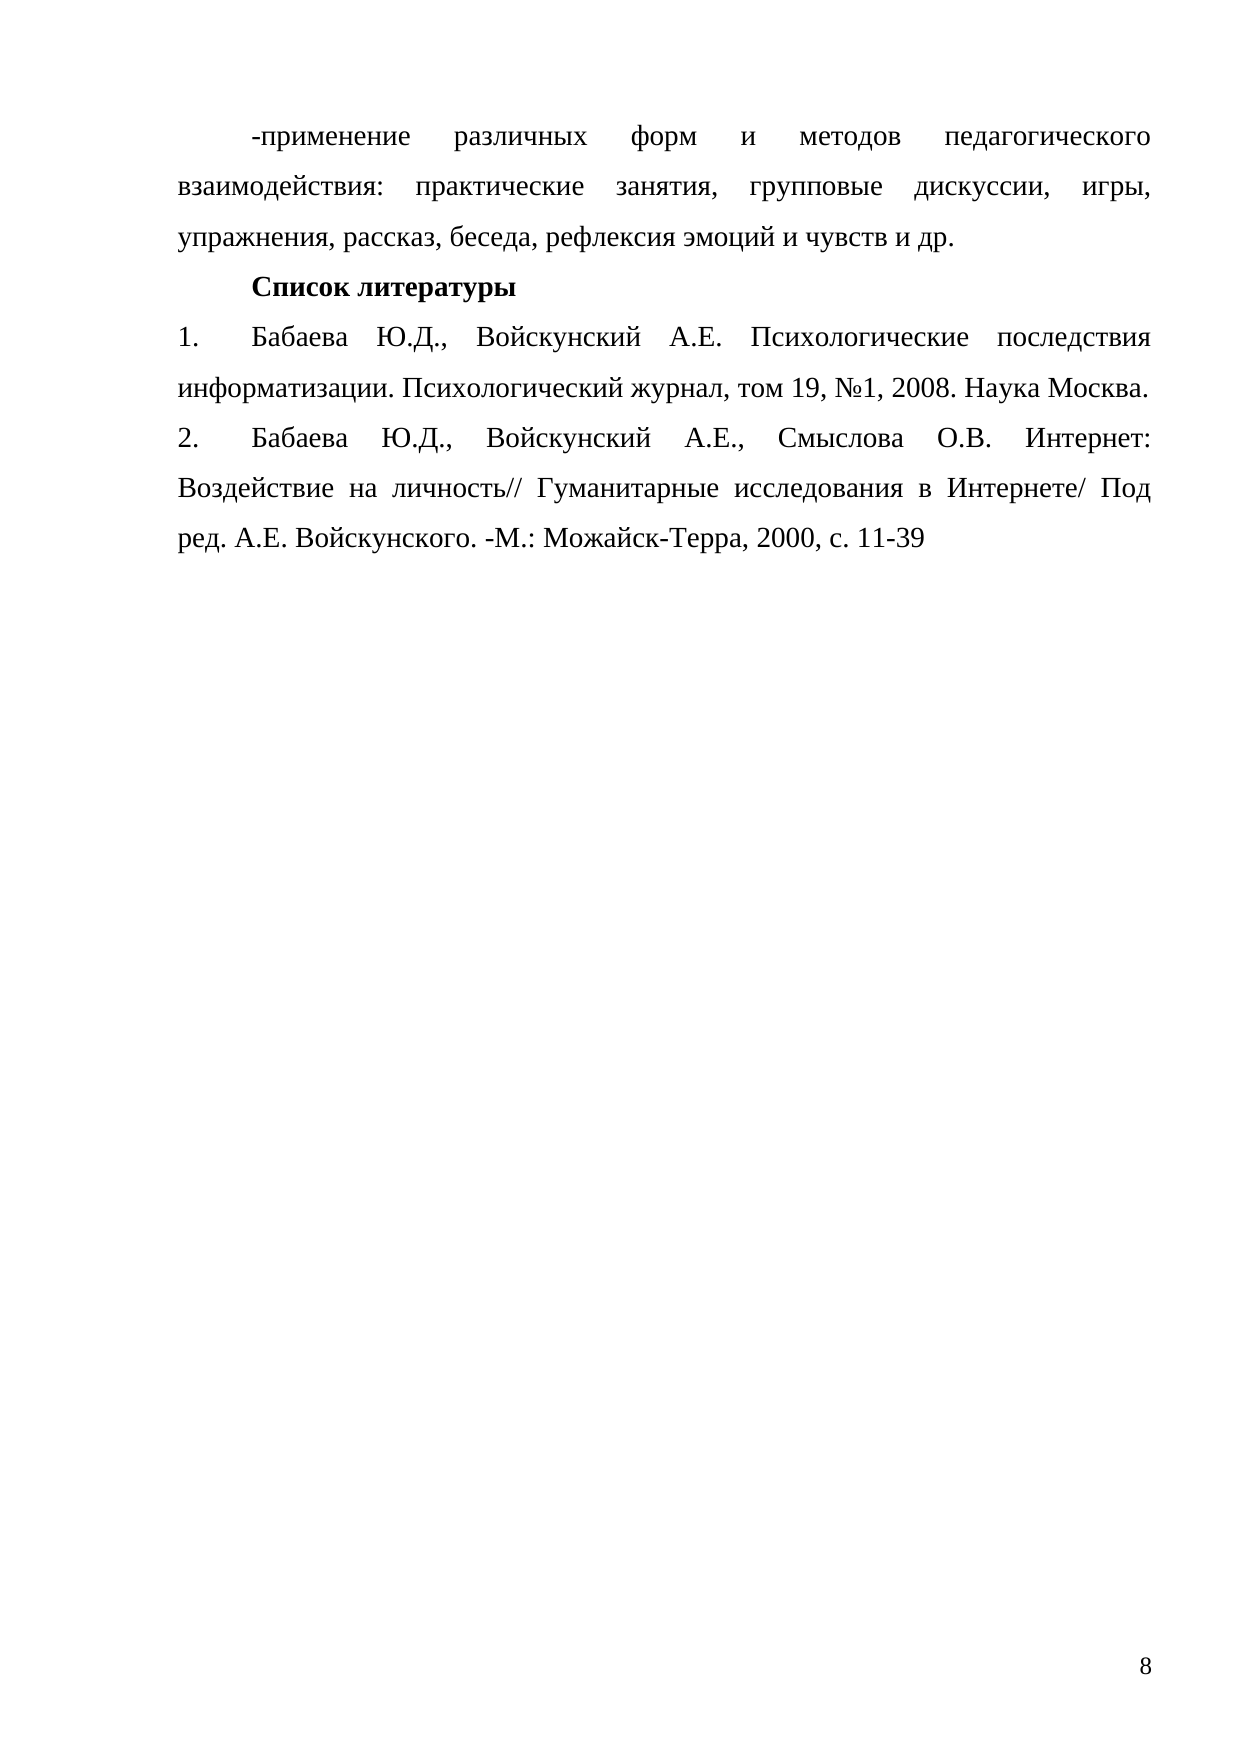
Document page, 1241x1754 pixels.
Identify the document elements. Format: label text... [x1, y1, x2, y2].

text -применение различных форм и методов педагогического взаимодействия: практические занятия, групповые дискуссии, игры, упражнения, рассказ, беседа, рефлексия эмоций и чувств и др. [177, 202, 1152, 252]
list Бабаева Ю.Д., Войскунский А.Е., Смыслова О.В. Интернет: Воздействие на личность// Гуманитарные исследования в Интернете/ Под ред. А.Е. Войскунского. -М.: Можайск-Терра, 2000, с. 11-39 [177, 420, 1152, 554]
text -применение различных форм и методов педагогического взаимодействия: практические занятия, групповые дискуссии, игры, упражнения, рассказ, беседа, рефлексия эмоций и чувств и др. [177, 118, 1152, 169]
list Бабаева Ю.Д., Войскунский А.Е. Психологические последствия информатизации. Психологический журнал, том 19, №1, 2008. Наука Москва. [177, 319, 1152, 403]
text Список литературы [177, 269, 1152, 303]
